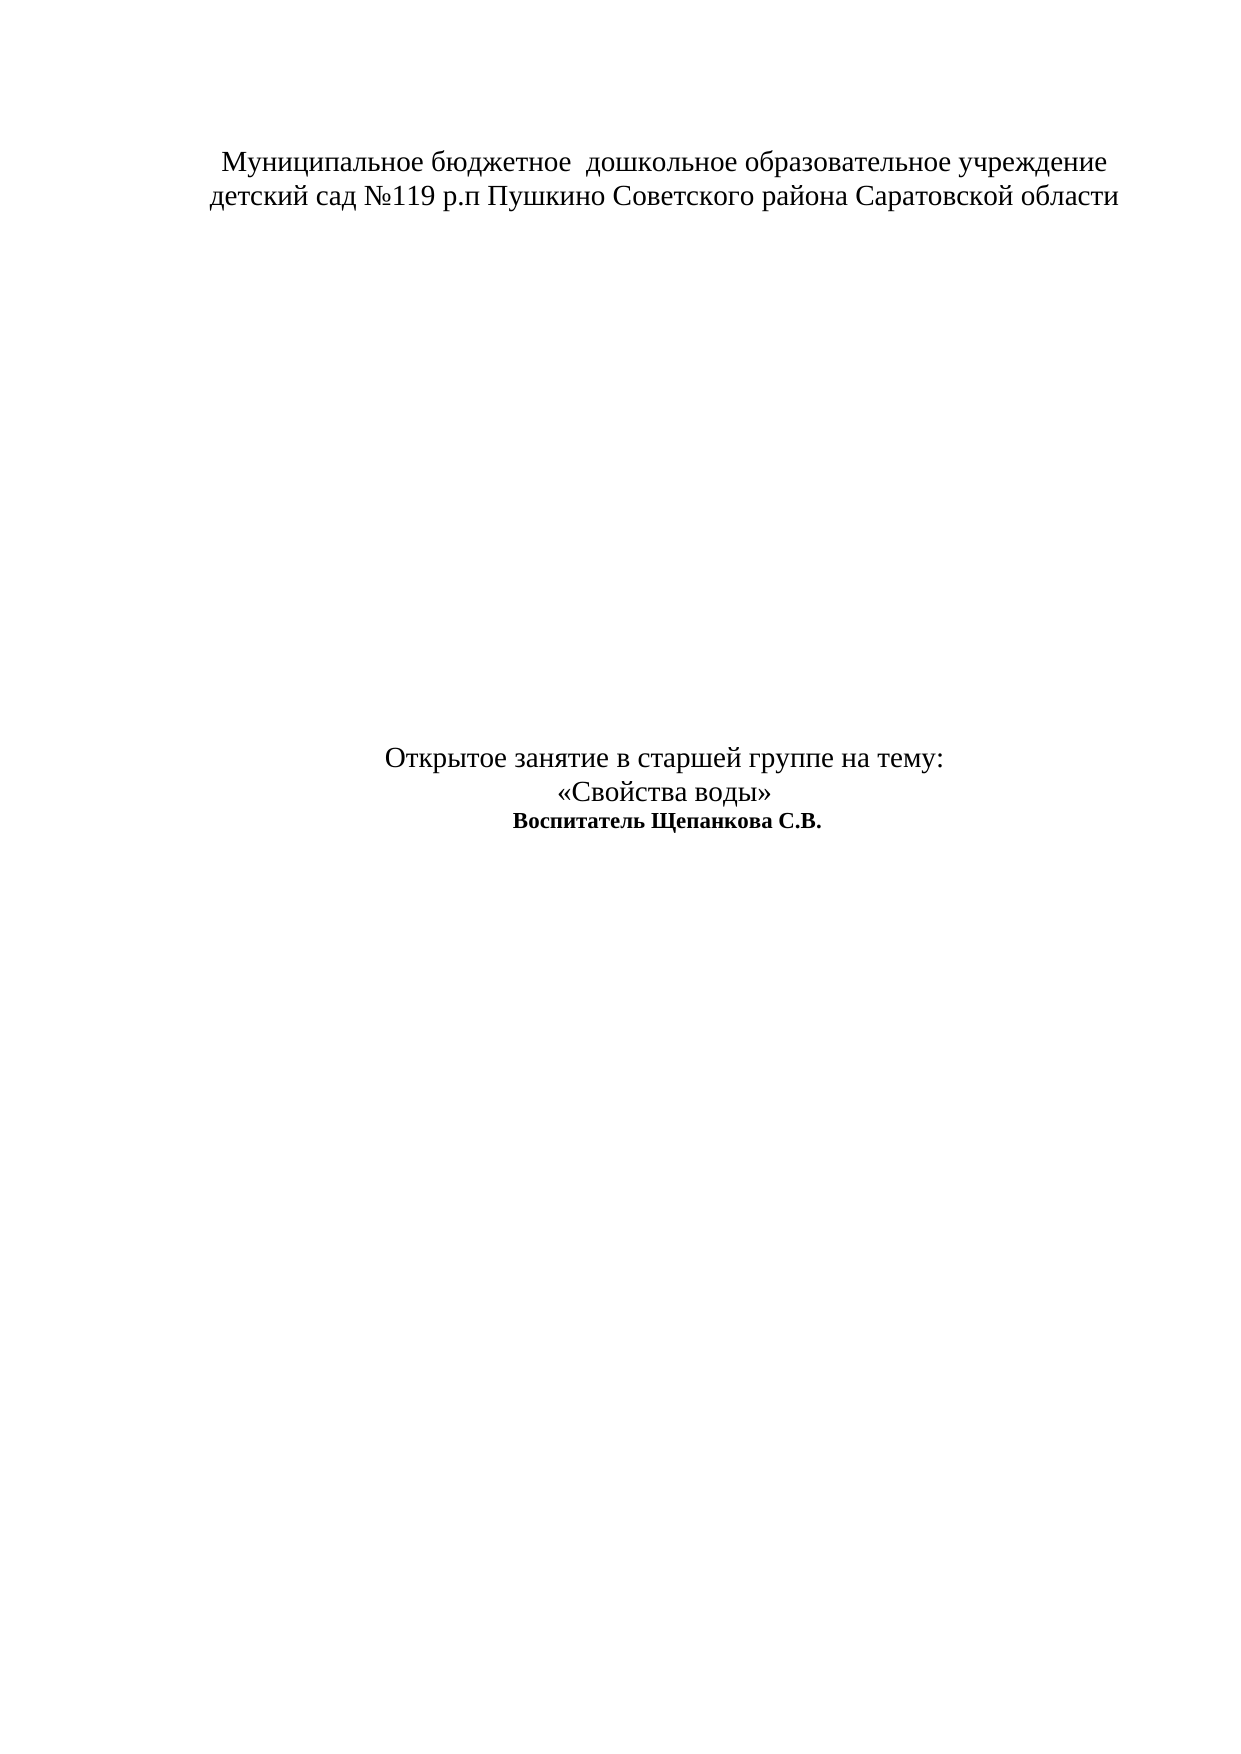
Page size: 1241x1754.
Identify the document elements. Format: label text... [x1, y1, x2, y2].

text Открытое занятие в старшей группе на тему: [177, 740, 1152, 774]
text «Свойства воды» [177, 774, 1152, 807]
text Муниципальное бюджетное дошкольное образовательное учреждение детский сад №119 р.п Пушкино Советского района Саратовской области [177, 144, 1152, 212]
text Воспитатель Щепанкова С.В. [177, 807, 1152, 834]
